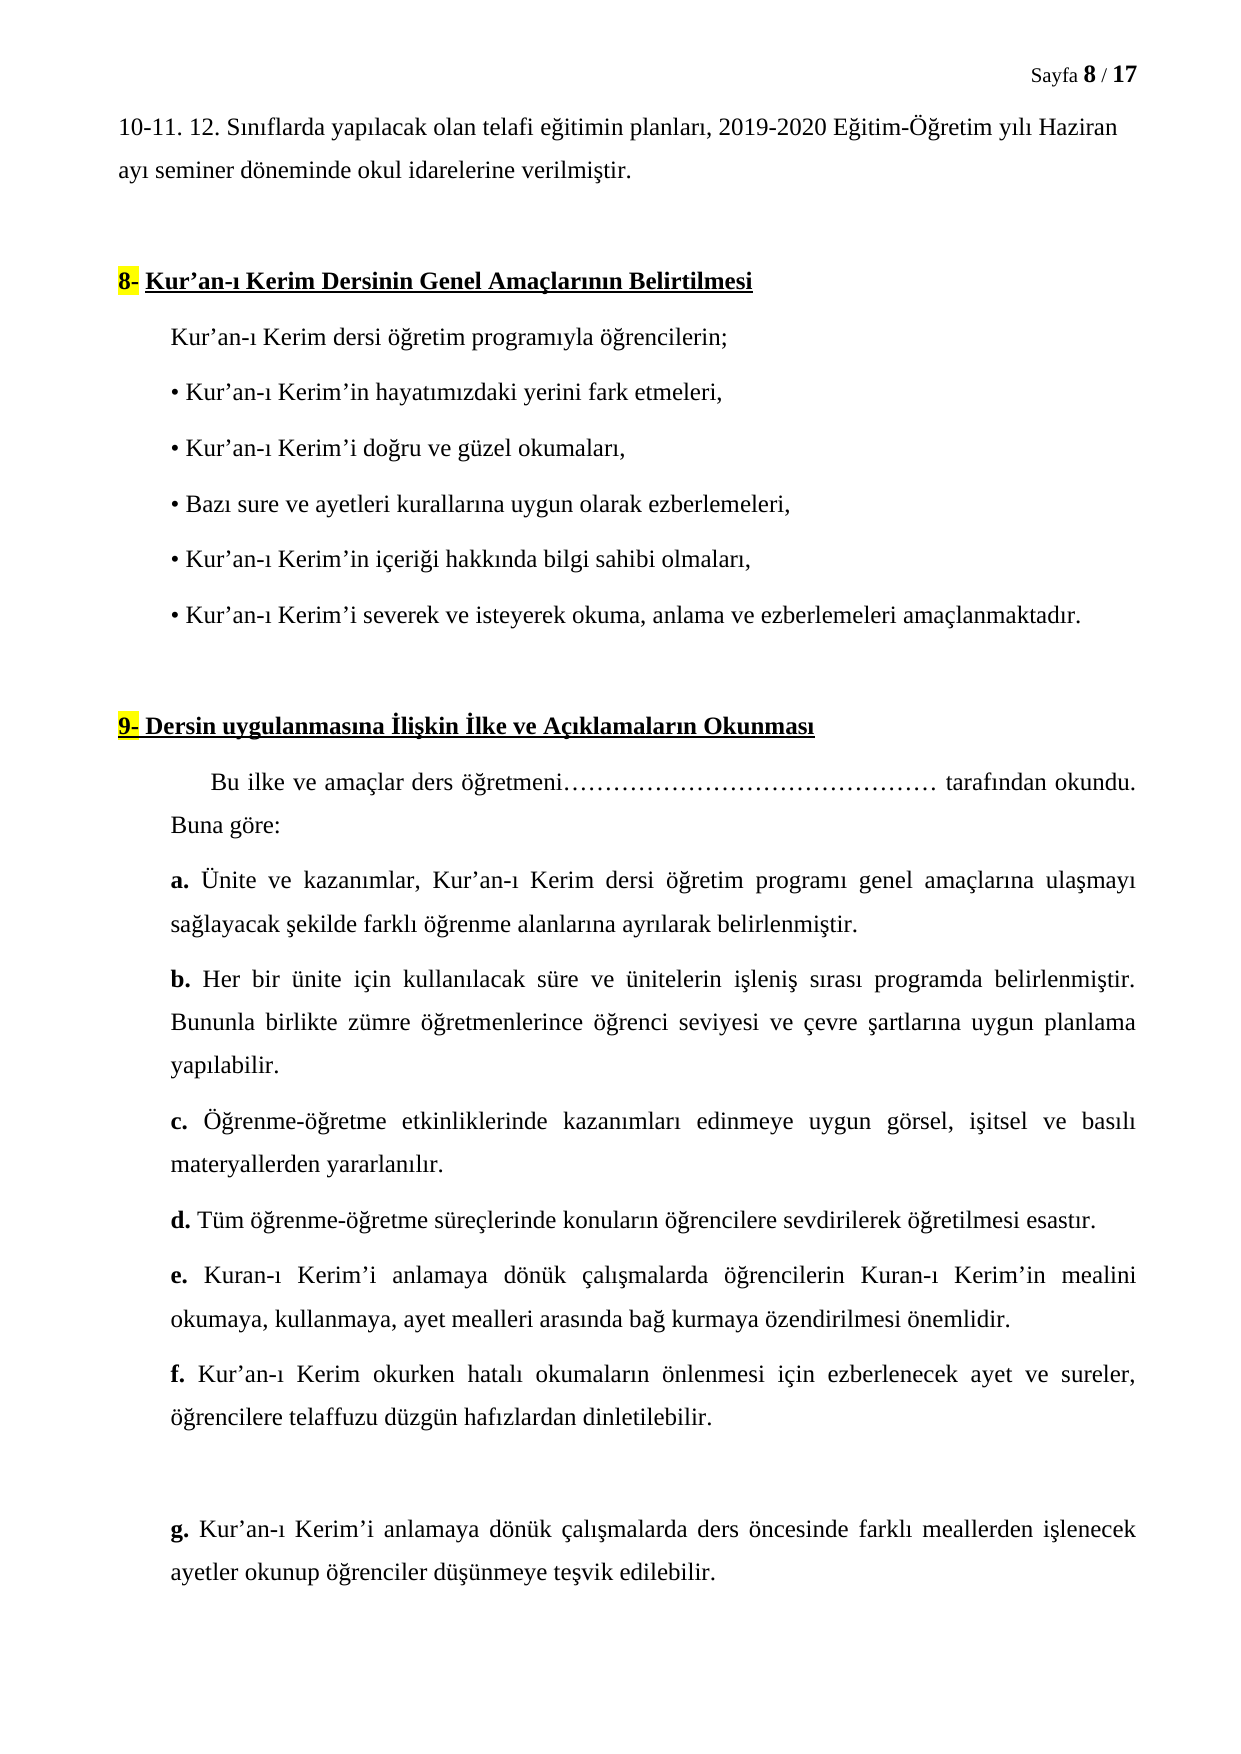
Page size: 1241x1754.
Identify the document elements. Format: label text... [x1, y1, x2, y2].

text Bu ilke ve amaçlar ders öğretmeni……………………………………… tarafından okundu. Buna göre: [170, 767, 1137, 839]
text • Kur’an-ı Kerim’i severek ve isteyerek okuma, anlama ve ezberlemeleri amaçlanmaktadır. [170, 600, 1137, 629]
text e. Kuran-ı Kerim’i anlamaya dönük çalışmalarda öğrencilerin Kuran-ı Kerim’in mealini okumaya, kullanmaya, ayet mealleri arasında bağ kurmaya özendirilmesi önemlidir. [170, 1261, 1137, 1332]
text b. Her bir ünite için kullanılacak süre ve ünitelerin işleniş sırası programda belirlenmiştir. Bununla birlikte zümre öğretmenlerince öğrenci seviyesi ve çevre şartlarına uygun planlama yapılabilir. [170, 964, 1137, 1079]
text a. Ünite ve kazanımlar, Kur’an-ı Kerim dersi öğretim programı genel amaçlarına ulaşmayı sağlayacak şekilde farklı öğrenme alanlarına ayrılarak belirlenmiştir. [170, 866, 1137, 937]
text Kur’an-ı Kerim dersi öğretim programıyla öğrencilerin; [170, 322, 1137, 351]
text • Kur’an-ı Kerim’i doğru ve güzel okumaları, [170, 433, 1137, 462]
text 8- Kur’an-ı Kerim Dersinin Genel Amaçlarının Belirtilmesi [139, 266, 1137, 295]
text 10-11. 12. Sınıflarda yapılacak olan telafi eğitimin planları, 2019-2020 Eğitim-Öğretim yılı Haziran ayı seminer döneminde okul idarelerine verilmiştir. [118, 112, 1137, 184]
text • Kur’an-ı Kerim’in hayatımızdaki yerini fark etmeleri, [170, 377, 1137, 406]
text f. Kur’an-ı Kerim okurken hatalı okumaların önlenmesi için ezberlenecek ayet ve sureler, öğrencilere telaffuzu düzgün hafızlardan dinletilebilir. [170, 1359, 1137, 1431]
text d. Tüm öğrenme-öğretme süreçlerinde konuların öğrencilere sevdirilerek öğretilmesi esastır. [170, 1205, 1137, 1234]
text 9- Dersin uygulanmasına İlişkin İlke ve Açıklamaların Okunması [139, 711, 1137, 740]
text • Kur’an-ı Kerim’in içeriği hakkında bilgi sahibi olmaları, [170, 544, 1137, 573]
text c. Öğrenme-öğretme etkinliklerinde kazanımları edinmeye uygun görsel, işitsel ve basılı materyallerden yararlanılır. [170, 1106, 1137, 1178]
text • Bazı sure ve ayetleri kurallarına uygun olarak ezberlemeleri, [170, 489, 1137, 517]
text g. Kur’an-ı Kerim’i anlamaya dönük çalışmalarda ders öncesinde farklı meallerden işlenecek ayetler okunup öğrenciler düşünmeye teşvik edilebilir. [170, 1514, 1137, 1586]
